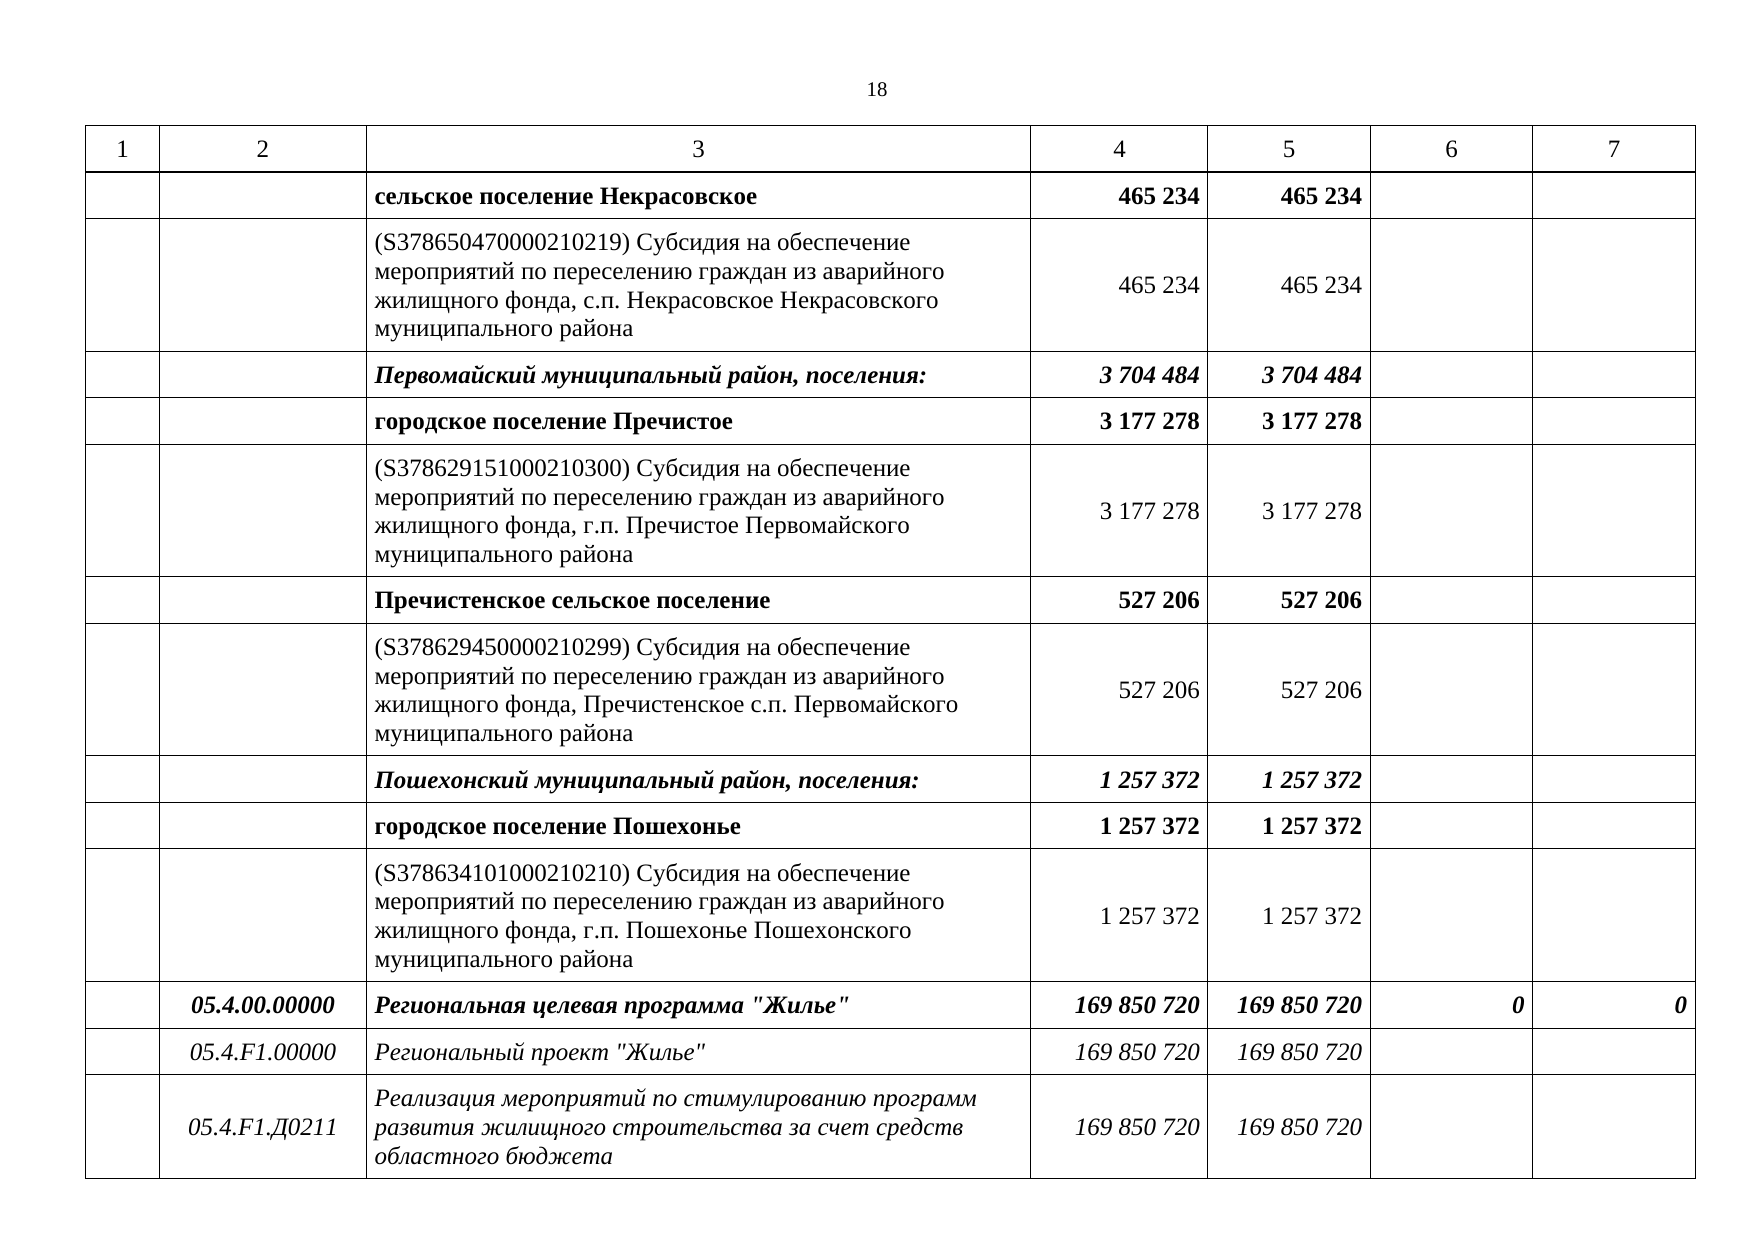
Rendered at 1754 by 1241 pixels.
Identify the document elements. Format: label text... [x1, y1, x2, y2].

table_cell [160, 849, 366, 981]
table_cell 527 206 [1031, 577, 1207, 623]
table_cell Пречистенское сельское поселение [367, 577, 1030, 623]
table_cell [1533, 756, 1695, 802]
table_cell Первомайский муниципальный район, поселения: [367, 352, 1030, 397]
table_cell [1371, 352, 1532, 397]
table_cell [1371, 849, 1532, 981]
table_header [86, 126, 159, 171]
table_cell 169 850 720 [1031, 1029, 1207, 1074]
table_cell [1371, 756, 1532, 802]
table_cell 1 257 372 [1208, 803, 1370, 848]
table_cell 169 850 720 [1208, 1029, 1370, 1074]
table_header [1208, 126, 1370, 171]
table_cell [1533, 398, 1695, 443]
table_cell [1533, 577, 1695, 623]
table_cell [160, 173, 366, 218]
table_cell [86, 398, 159, 443]
table_cell [1371, 1075, 1532, 1178]
table_cell сельское поселение Некрасовское [367, 173, 1030, 218]
table_cell (S378629450000210299) Субсидия на обеспечение мероприятий по переселению граждан из аварийного жилищного фонда, Пречистенское с.п. Первомайского муниципального района [367, 624, 1030, 755]
table_cell [86, 219, 159, 351]
table_cell [1533, 173, 1695, 218]
table_cell (S378629151000210300) Субсидия на обеспечение мероприятий по переселению граждан из аварийного жилищного фонда, г.п. Пречистое Первомайского муниципального района [367, 445, 1030, 576]
table_cell [86, 1075, 159, 1178]
table_cell [160, 445, 366, 576]
table_cell 1 257 372 [1031, 849, 1207, 981]
table_cell Пошехонский муниципальный район, поселения: [367, 756, 1030, 802]
table_cell [1533, 849, 1695, 981]
table_cell 0 [1371, 982, 1532, 1027]
table_cell [86, 624, 159, 755]
table_cell [86, 352, 159, 397]
table_cell 3 704 484 [1208, 352, 1370, 397]
table_cell [86, 577, 159, 623]
table_cell 169 850 720 [1208, 1075, 1370, 1178]
table_cell [1533, 1075, 1695, 1178]
table_cell 3 177 278 [1031, 445, 1207, 576]
table_cell 465 234 [1208, 173, 1370, 218]
table_cell 169 850 720 [1208, 982, 1370, 1027]
table_header [1031, 126, 1207, 171]
table_cell Реализация мероприятий по стимулированию программ развития жилищного строительства за счет средств областного бюджета [367, 1075, 1030, 1178]
table_cell 169 850 720 [1031, 982, 1207, 1027]
table_cell городское поселение Пречистое [367, 398, 1030, 443]
table_cell 3 704 484 [1031, 352, 1207, 397]
table_cell [160, 624, 366, 755]
table_cell 05.4.F1.Д0211 [160, 1075, 366, 1178]
table_cell 3 177 278 [1208, 398, 1370, 443]
table_cell [1533, 1029, 1695, 1074]
table_cell 465 234 [1031, 173, 1207, 218]
table_cell 465 234 [1208, 219, 1370, 351]
table_cell (S378634101000210210) Субсидия на обеспечение мероприятий по переселению граждан из аварийного жилищного фонда, г.п. Пошехонье Пошехонского муниципального района [367, 849, 1030, 981]
table_cell Региональная целевая программа "Жилье" [367, 982, 1030, 1027]
table_cell (S378650470000210219) Субсидия на обеспечение мероприятий по переселению граждан из аварийного жилищного фонда, с.п. Некрасовское Некрасовского муниципального района [367, 219, 1030, 351]
table_cell [1533, 219, 1695, 351]
table_cell 3 177 278 [1031, 398, 1207, 443]
table_cell [1371, 173, 1532, 218]
table_cell [160, 352, 366, 397]
table_cell [1371, 445, 1532, 576]
table_cell 527 206 [1208, 577, 1370, 623]
table_cell [1533, 352, 1695, 397]
table_cell 1 257 372 [1031, 756, 1207, 802]
table_cell [160, 803, 366, 848]
table_cell [160, 219, 366, 351]
table_cell 527 206 [1031, 624, 1207, 755]
table_cell [1371, 398, 1532, 443]
table_cell 05.4.F1.00000 [160, 1029, 366, 1074]
table_cell [86, 803, 159, 848]
table_cell [160, 398, 366, 443]
table_cell [1371, 219, 1532, 351]
table_cell [160, 577, 366, 623]
table_cell 465 234 [1031, 219, 1207, 351]
table_cell 0 [1533, 982, 1695, 1027]
table_cell [86, 173, 159, 218]
table_cell 1 257 372 [1208, 849, 1370, 981]
table_cell 169 850 720 [1031, 1075, 1207, 1178]
table_header [1533, 126, 1695, 171]
table_cell [86, 756, 159, 802]
table_header [1371, 126, 1532, 171]
table_cell [1371, 803, 1532, 848]
table_cell 527 206 [1208, 624, 1370, 755]
table_cell [86, 849, 159, 981]
table_cell 05.4.00.00000 [160, 982, 366, 1027]
table_cell 1 257 372 [1031, 803, 1207, 848]
table_cell [1371, 577, 1532, 623]
table_cell Региональный проект "Жилье" [367, 1029, 1030, 1074]
table_cell [86, 982, 159, 1027]
table_cell [1533, 624, 1695, 755]
table_cell 1 257 372 [1208, 756, 1370, 802]
table_cell [1371, 624, 1532, 755]
table_cell городское поселение Пошехонье [367, 803, 1030, 848]
table_cell [160, 756, 366, 802]
table_cell [86, 445, 159, 576]
table_cell [1371, 1029, 1532, 1074]
table_cell 3 177 278 [1208, 445, 1370, 576]
table_cell [86, 1029, 159, 1074]
table_header [367, 126, 1030, 171]
table_header [160, 126, 366, 171]
table_cell [1533, 803, 1695, 848]
table_cell [1533, 445, 1695, 576]
